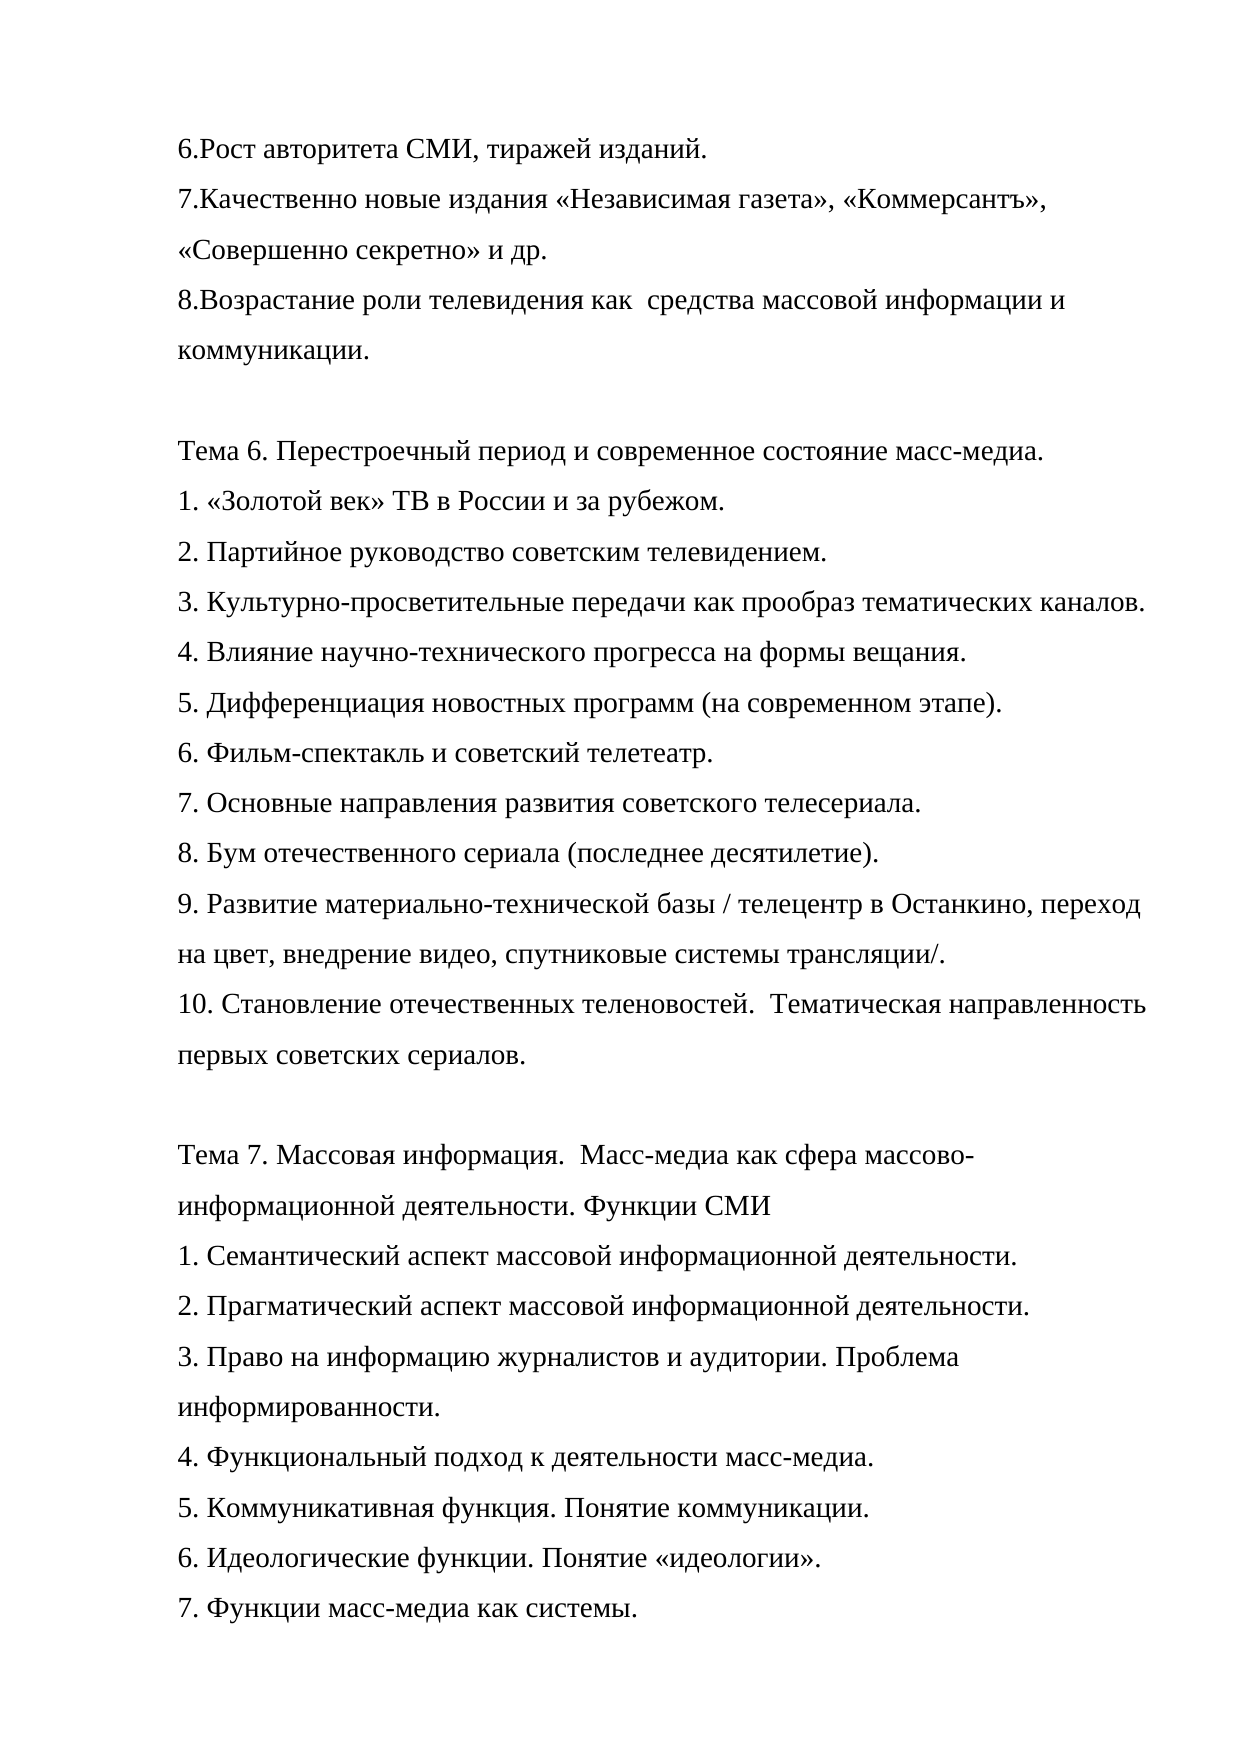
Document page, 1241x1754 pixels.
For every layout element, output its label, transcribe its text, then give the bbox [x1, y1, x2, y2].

text 7.Качественно новые издания «Независимая газета», «Коммерсантъ», «Совершенно секретно» и др. [177, 182, 1152, 265]
text 1. «Золотой век» ТВ в России и за рубежом. [177, 483, 1152, 517]
text 10. Становление отечественных теленовостей. Тематическая направленность первых советских сериалов. [177, 987, 1152, 1070]
text 3. Культурно-просветительные передачи как прообраз тематических каналов. [177, 584, 1152, 618]
text 7. Основные направления развития советского телесериала. [177, 785, 1152, 819]
text Тема 7. Массовая информация. Масс-медиа как сфера массово-информационной деятельности. Функции СМИ [177, 1137, 1152, 1221]
text 8. Бум отечественного сериала (последнее десятилетие). [177, 836, 1152, 869]
text 9. Развитие материально-технической базы / телецентр в Останкино, переход на цвет, внедрение видео, спутниковые системы трансляции/. [177, 886, 1152, 970]
text Тема 6. Перестроечный период и современное состояние масс-медиа. [177, 433, 1152, 467]
text 6. Идеологические функции. Понятие «идеологии». [177, 1540, 1152, 1573]
text 4. Влияние научно-технического прогресса на формы вещания. [177, 634, 1152, 668]
text 3. Право на информацию журналистов и аудитории. Проблема информированности. [177, 1339, 1152, 1423]
text 2. Прагматический аспект массовой информационной деятельности. [177, 1288, 1152, 1322]
text 6.Рост авторитета СМИ, тиражей изданий. [177, 131, 1152, 165]
text 5. Дифференциация новостных программ (на современном этапе). [177, 685, 1152, 718]
text 8.Возрастание роли телевидения как средства массовой информации и коммуникации. [177, 282, 1152, 366]
text 1. Семантический аспект массовой информационной деятельности. [177, 1238, 1152, 1272]
text 6. Фильм-спектакль и советский телетеатр. [177, 735, 1152, 768]
text 7. Функции масс-медиа как системы. [177, 1590, 1152, 1624]
text 2. Партийное руководство советским телевидением. [177, 534, 1152, 567]
text 4. Функциональный подход к деятельности масс-медиа. [177, 1439, 1152, 1473]
text 5. Коммуникативная функция. Понятие коммуникации. [177, 1490, 1152, 1523]
